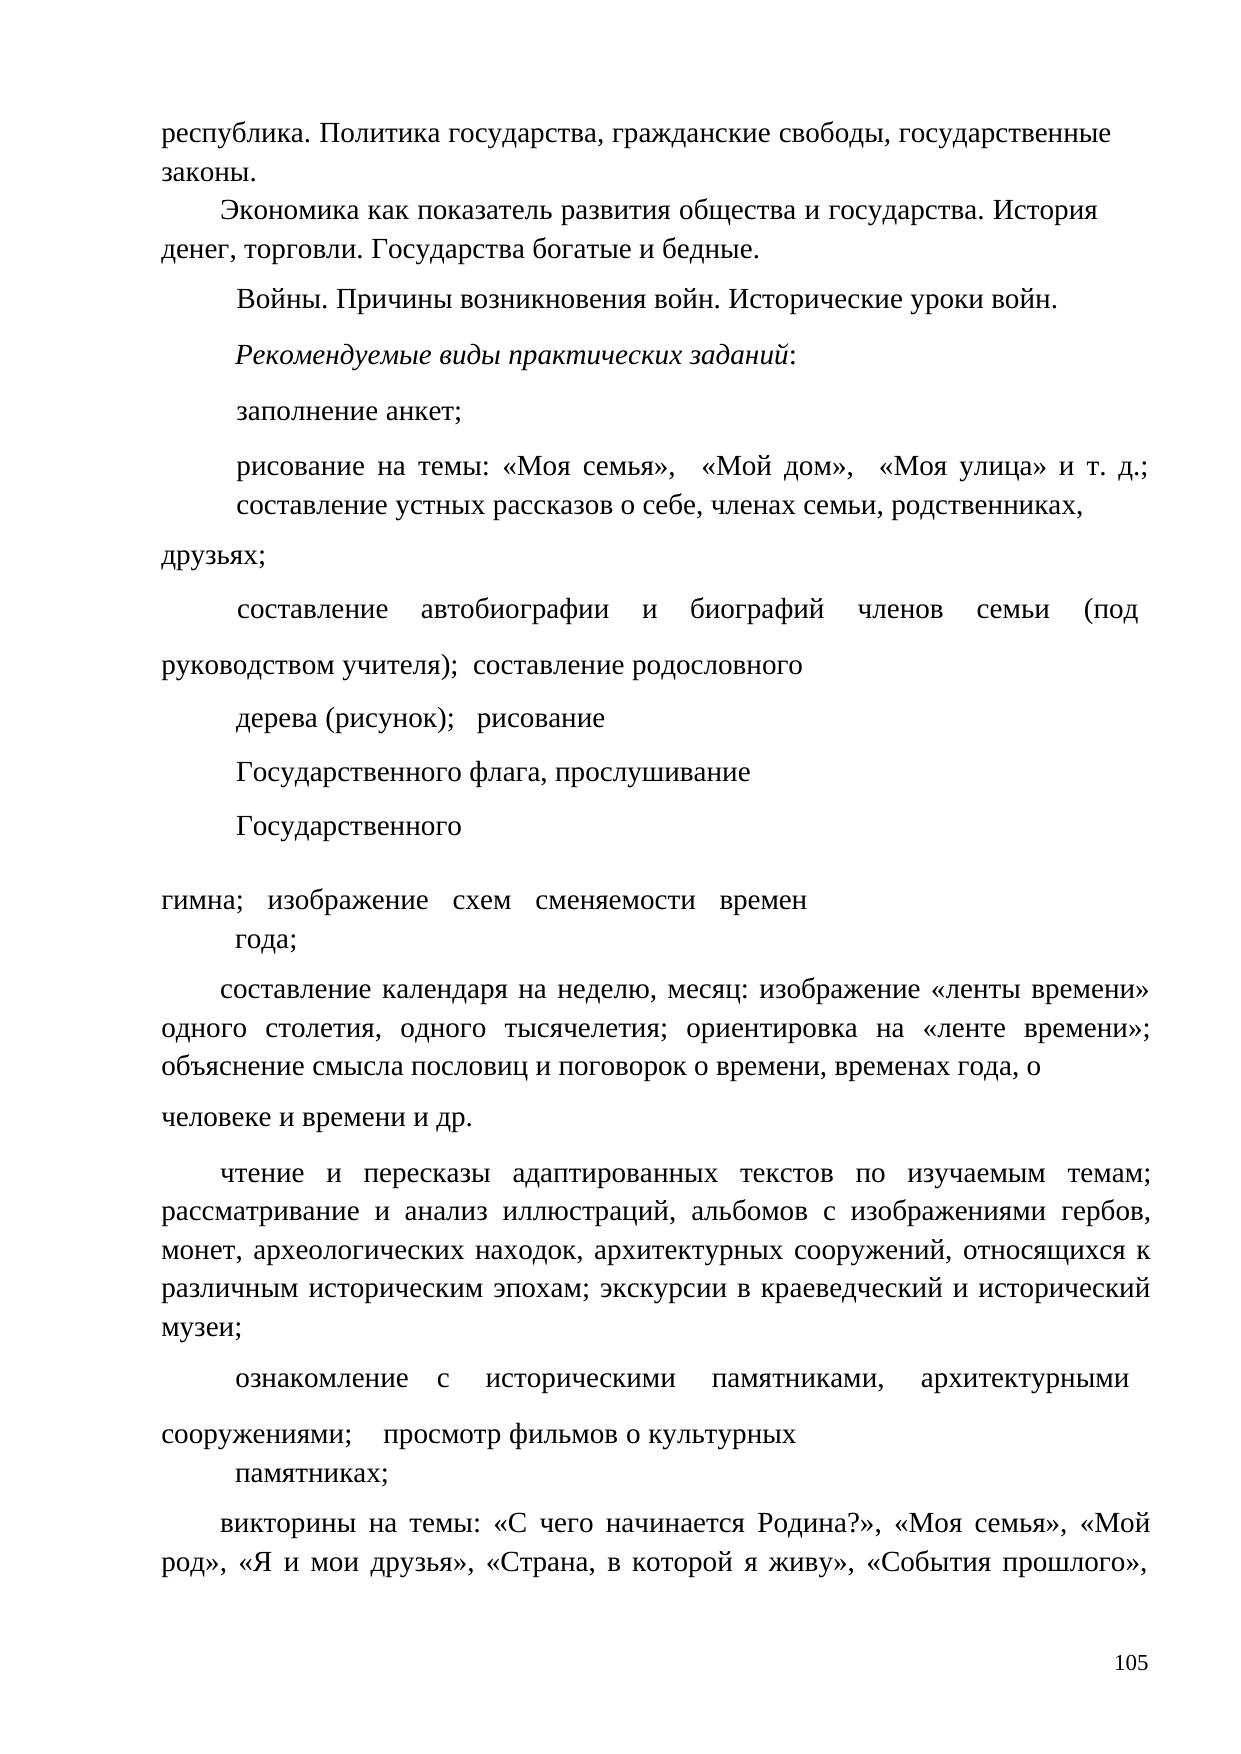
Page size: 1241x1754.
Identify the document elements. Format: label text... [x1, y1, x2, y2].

text викторины на темы: «С чего начинается Родина?», «Моя семья», «Мой род», «Я и мои друзья», «Страна, в которой я живу», «События прошлого», [161, 1506, 1151, 1578]
text дерева (рисунок); рисование [236, 703, 1180, 734]
text Рекомендуемые виды практических заданий: [235, 337, 1180, 371]
text ознакомление с историческими памятниками, архитектурными [235, 1360, 1180, 1393]
text сооружениями; просмотр фильмов о культурных памятниках; [161, 1416, 819, 1488]
text гимна; изображение схем сменяемости времен года; [161, 882, 808, 954]
text друзьях; [161, 537, 1180, 571]
text человеке и времени и др. [161, 1099, 1180, 1133]
text заполнение анкет; [236, 393, 1180, 426]
text Войны. Причины возникновения войн. Исторические уроки войн. [236, 281, 1180, 315]
text составление календаря на неделю, месяц: изображение «ленты времени» одного столетия, одного тысячелетия; ориентировка на «ленте времени»; объяснение смысла пословиц и поговорок о времени, временах года, о [161, 971, 1151, 1082]
text составление автобиографии и биографий членов семьи (под руководством учителя); составление родословного [161, 591, 1139, 681]
text республика. Политика государства, гражданские свободы, государственные законы. [161, 115, 1180, 187]
text чтение и пересказы адаптированных текстов по изучаемым темам; рассматривание и анализ иллюстраций, альбомов с изображениями гербов, монет, археологических находок, архитектурных сооружений, относящихся к различным историческим эпохам; экскурсии в краеведческий и исторический музеи; [161, 1155, 1151, 1343]
text рисование на темы: «Моя семья», «Мой дом», «Моя улица» и т. д.; составление устных рассказов о себе, членах семьи, родственниках, [236, 448, 1150, 520]
text Государственного флага, прослушивание Государственного [236, 754, 752, 842]
text Экономика как показатель развития общества и государства. История денег, торговли. Государства богатые и бедные. [161, 192, 1145, 264]
